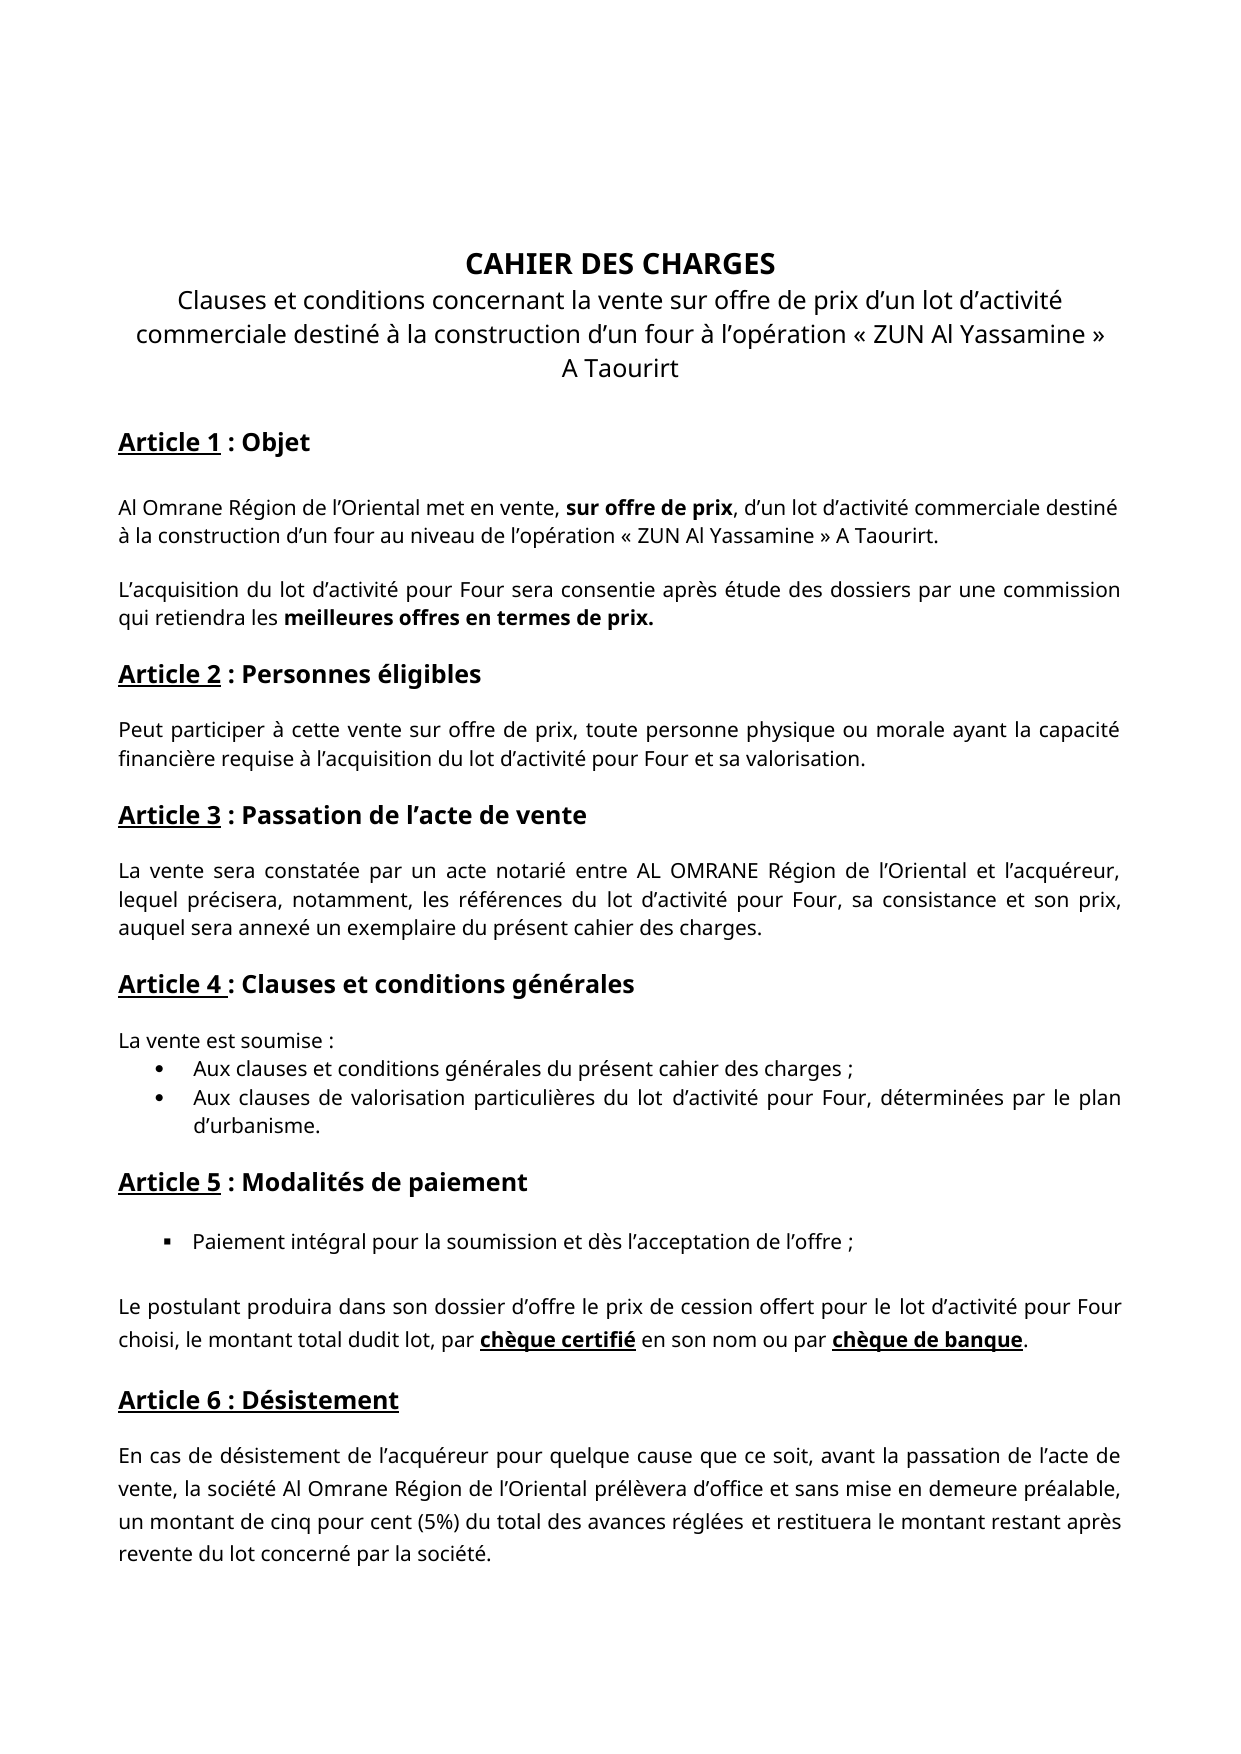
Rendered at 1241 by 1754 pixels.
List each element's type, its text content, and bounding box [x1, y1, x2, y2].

text Clauses et conditions concernant la vente sur offre de prix d’un lot d’activité commerciale destiné à la construction d’un four à l’opération « ZUN Al Yassamine » [118, 283, 1122, 351]
text La vente sera constatée par un acte notarié entre AL OMRANE Région de l’Oriental et l’acquéreur, lequel précisera, notamment, les références du lot d’activité pour Four, sa consistance et son prix, auquel sera annexé un exemplaire du présent cahier des charges. [118, 857, 1122, 942]
text Article 6 : Désistement [118, 1383, 1122, 1417]
text L’acquisition du lot d’activité pour Four sera consentie après étude des dossiers par une commission qui retiendra les meilleures offres en termes de prix. [118, 575, 1122, 632]
text Le postulant produira dans son dossier d’offre le prix de cession offert pour le lot d’activité pour Four choisi, le montant total dudit lot, par chèque certifié en son nom ou par chèque de banque. [118, 1292, 1122, 1353]
text La vente est soumise : [118, 1026, 1122, 1054]
text Article 3 : Passation de l’acte de vente [118, 797, 1122, 832]
list Aux clauses et conditions générales du présent cahier des charges ; [156, 1054, 1122, 1083]
text Article 2 : Personnes éligibles [118, 657, 1122, 691]
text Peut participer à cette vente sur offre de prix, toute personne physique ou morale ayant la capacité financière requise à l’acquisition du lot d’activité pour Four et sa valorisation. [118, 716, 1122, 772]
text A Taourirt [118, 351, 1122, 385]
text Article 4 : Clauses et conditions générales [118, 967, 1122, 1001]
text Al Omrane Région de l’Oriental met en vente, sur offre de prix, d’un lot d’activité commerciale destiné à la construction d’un four au niveau de l’opération « ZUN Al Yassamine » A Taourirt. [118, 493, 1122, 550]
text CAHIER DES CHARGES [118, 243, 1122, 283]
list Aux clauses de valorisation particulières du lot d’activité pour Four, déterminées par le plan d’urbanisme. [156, 1083, 1122, 1140]
text Article 5 : Modalités de paiement [118, 1165, 1122, 1199]
list Paiement intégral pour la soumission et dès l’acceptation de l’offre ; [162, 1227, 1122, 1256]
text En cas de désistement de l’acquéreur pour quelque cause que ce soit, avant la passation de l’acte de vente, la société Al Omrane Région de l’Oriental prélèvera d’office et sans mise en demeure préalable, un montant de cinq pour cent (5%) du total des avances réglées et restituera le montant restant après revente du lot concerné par la société. [118, 1442, 1122, 1568]
text Article 1 : Objet [118, 425, 1122, 459]
